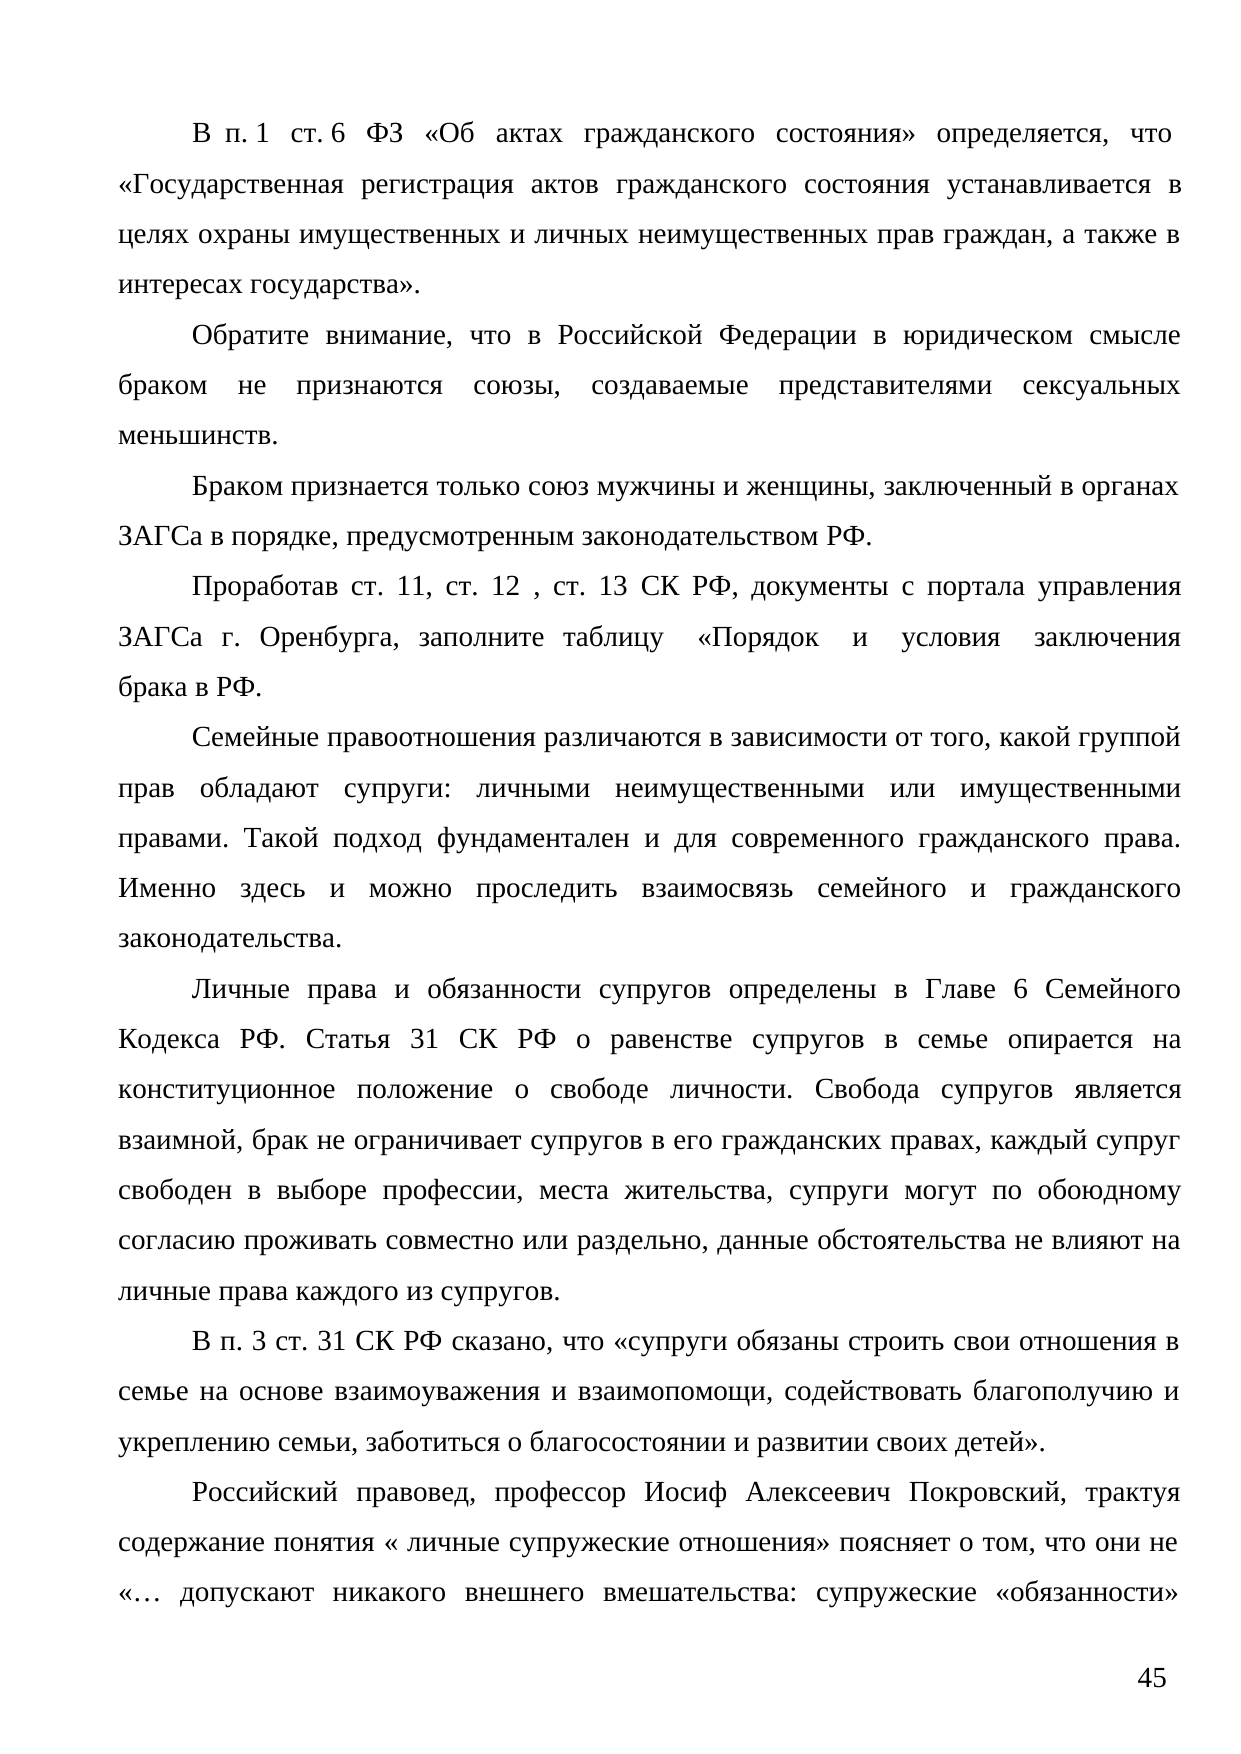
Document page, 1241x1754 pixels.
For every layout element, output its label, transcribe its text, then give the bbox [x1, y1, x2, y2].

text В п. 1 ст. 6 ФЗ «Об актах гражданского состояния» определяется, что [192, 115, 1198, 149]
text «… допускают никакого внешнего вмешательства: супружеские «обязанности» [118, 1575, 1198, 1608]
text Проработав ст. 11, ст. 12 , ст. 13 СК РФ, документы с портала управления ЗАГСа г. Оренбурга, заполните таблицу «Порядок и условия заключения брака в РФ. [118, 568, 1182, 703]
text Браком признается только союз мужчины и женщины, заключенный в органах ЗАГСа в порядке, предусмотренным законодательством РФ. [118, 468, 1181, 552]
text Семейные правоотношения различаются в зависимости от того, какой группой прав обладают супруги: личными неимущественными или имущественными правами. Такой подход фундаментален и для современного гражданского права. Именно здесь и можно проследить взаимосвязь семейного и гражданского законодательства. [118, 719, 1181, 954]
text Личные права и обязанности супругов определены в Главе 6 Семейного Кодекса РФ. Статья 31 СК РФ о равенстве супругов в семье опирается на конституционное положение о свободе личности. Свобода супругов является взаимной, брак не ограничивает супругов в его гражданских правах, каждый супруг свободен в выборе профессии, места жительства, супруги могут по обоюдному согласию проживать совместно или раздельно, данные обстоятельства не влияют на личные права каждого из супругов. [118, 971, 1182, 1306]
text В п. 3 ст. 31 СК РФ сказано, что «супруги обязаны строить свои отношения в семье на основе взаимоуважения и взаимопомощи, содействовать благополучию и укреплению семьи, заботиться о благосостоянии и развитии своих детей». [118, 1323, 1181, 1457]
text «Государственная регистрация актов гражданского состояния устанавливается в целях охраны имущественных и личных неимущественных прав граждан, а также в интересах государства». [118, 166, 1182, 300]
text Обратите внимание, что в Российской Федерации в юридическом смысле браком не признаются союзы, создаваемые представителями сексуальных меньшинств. [118, 317, 1181, 451]
text Российский правовед, профессор Иосиф Алексеевич Покровский, трактуя содержание понятия « личные супружеские отношения» поясняет о том, что они не [118, 1474, 1181, 1558]
